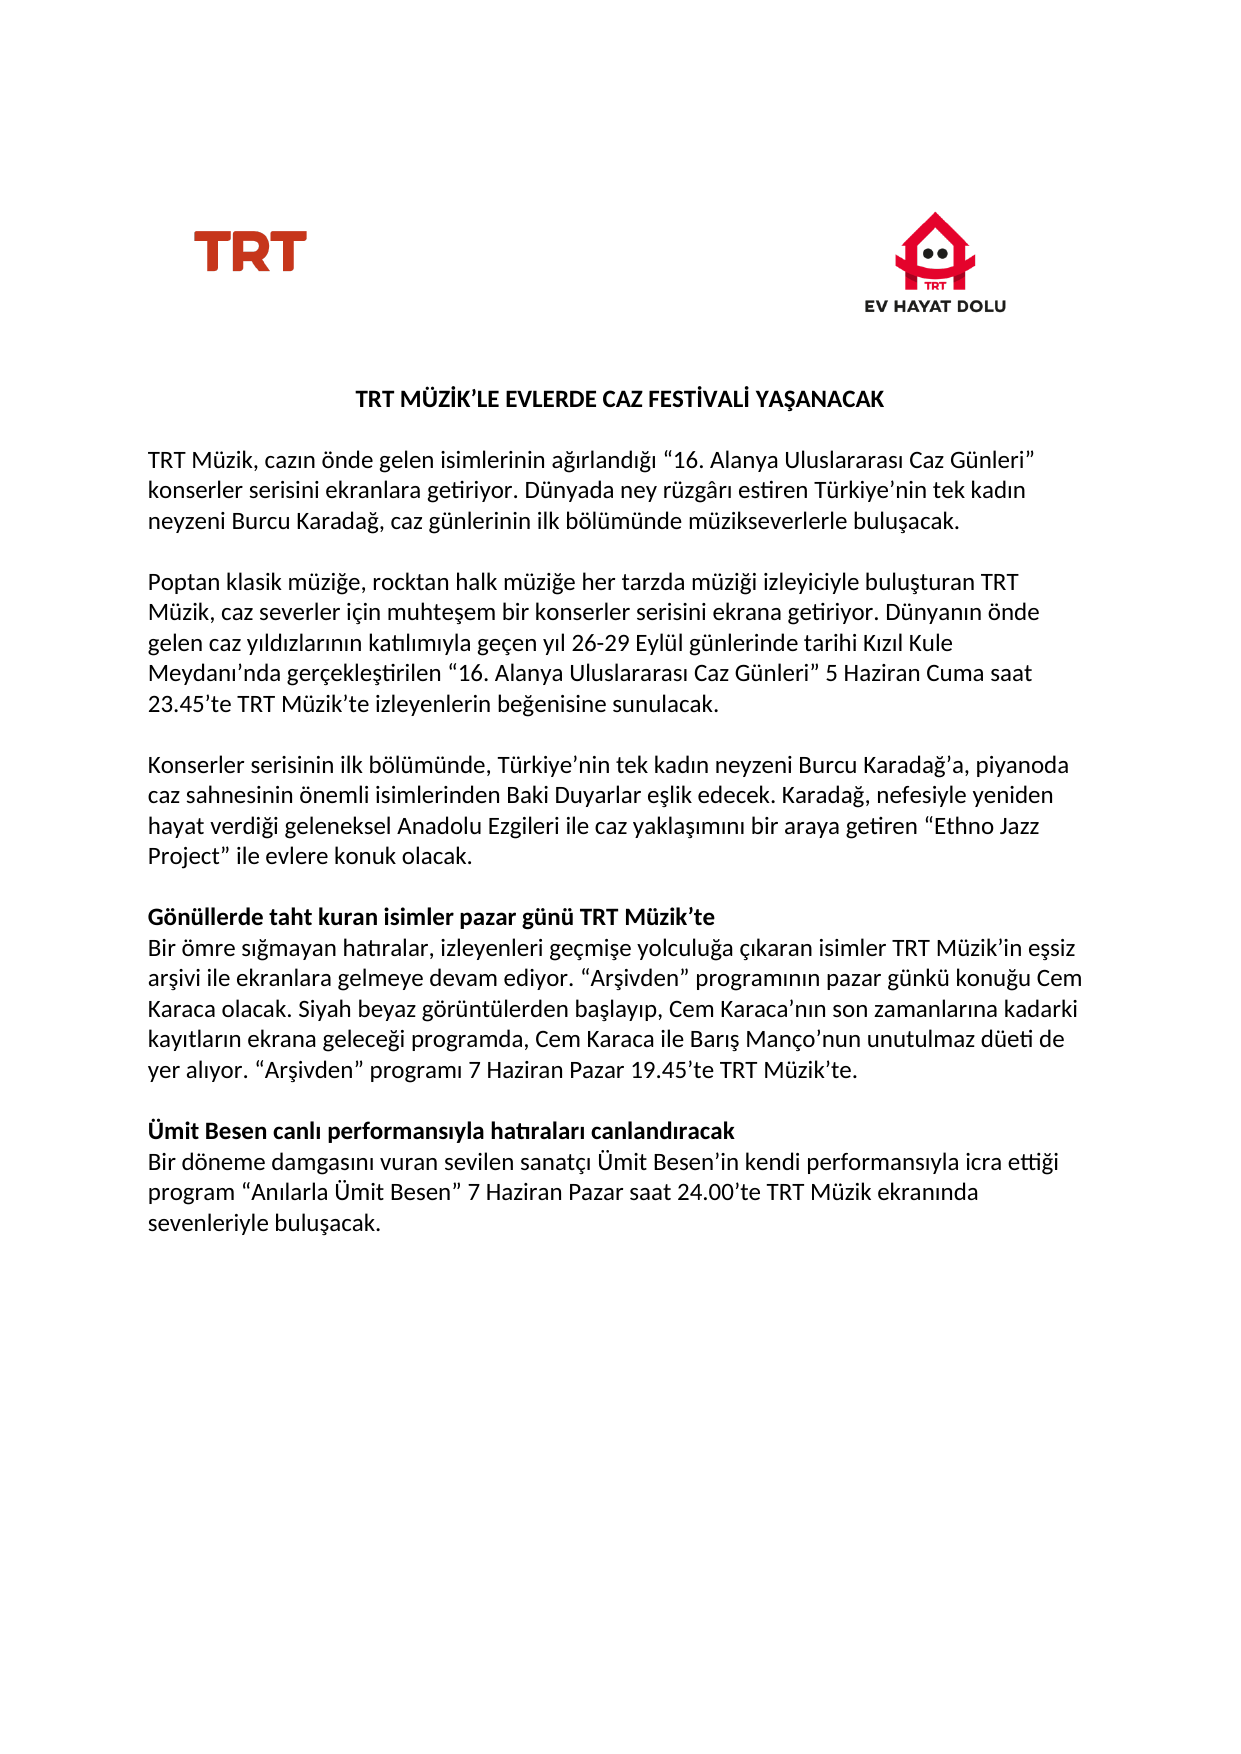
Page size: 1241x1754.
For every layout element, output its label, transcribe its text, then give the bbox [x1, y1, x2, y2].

text Konserler serisinin ilk bölümünde, Türkiye’nin tek kadın neyzeni Burcu Karadağ’a, piyanoda caz sahnesinin önemli isimlerinden Baki Duyarlar eşlik edecek. Karadağ, nefesiyle yeniden hayat verdiği geleneksel Anadolu Ezgileri ile caz yaklaşımını bir araya getiren “Ethno Jazz Project” ile evlere konuk olacak. [148, 749, 1093, 871]
text Gönüllerde taht kuran isimler pazar günü TRT Müzik’te [148, 902, 1093, 932]
text Bir döneme damgasını vuran sevilen sanatçı Ümit Besen’in kendi performansıyla icra ettiği program “Anılarla Ümit Besen” 7 Haziran Pazar saat 24.00’te TRT Müzik ekranında sevenleriyle buluşacak. [148, 1146, 1093, 1237]
text Ümit Besen canlı performansıyla hatıraları canlandıracak [148, 1115, 1093, 1146]
picture [811, 181, 1059, 353]
text Poptan klasik müziğe, rocktan halk müziğe her tarzda müziği izleyiciyle buluşturan TRT Müzik, caz severler için muhteşem bir konserler serisini ekrana getiriyor. Dünyanın önde gelen caz yıldızlarının katılımıyla geçen yıl 26-29 Eylül günlerinde tarihi Kızıl Kule Meydanı’nda gerçekleştirilen “16. Alanya Uluslararası Caz Günleri” 5 Haziran Cuma saat 23.45’te TRT Müzik’te izleyenlerin beğenisine sunulacak. [148, 566, 1093, 718]
text TRT Müzik, cazın önde gelen isimlerinin ağırlandığı “16. Alanya Uluslararası Caz Günleri” konserler serisini ekranlara getiriyor. Dünyada ney rüzgârı estiren Türkiye’nin tek kadın neyzeni Burcu Karadağ, caz günlerinin ilk bölümünde müzikseverlerle buluşacak. [148, 444, 1093, 535]
text Bir ömre sığmayan hatıralar, izleyenleri geçmişe yolculuğa çıkaran isimler TRT Müzik’in eşsiz arşivi ile ekranlara gelmeye devam ediyor. “Arşivden” programının pazar günkü konuğu Cem Karaca olacak. Siyah beyaz görüntülerden başlayıp, Cem Karaca’nın son zamanlarına kadarki kayıtların ekrana geleceği programda, Cem Karaca ile Barış Manço’nun unutulmaz düeti de yer alıyor. “Arşivden” programı 7 Haziran Pazar 19.45’te TRT Müzik’te. [148, 932, 1093, 1085]
text TRT MÜZİK’LE EVLERDE CAZ FESTİVALİ YAŞANACAK [148, 383, 1093, 413]
picture [147, 147, 353, 353]
